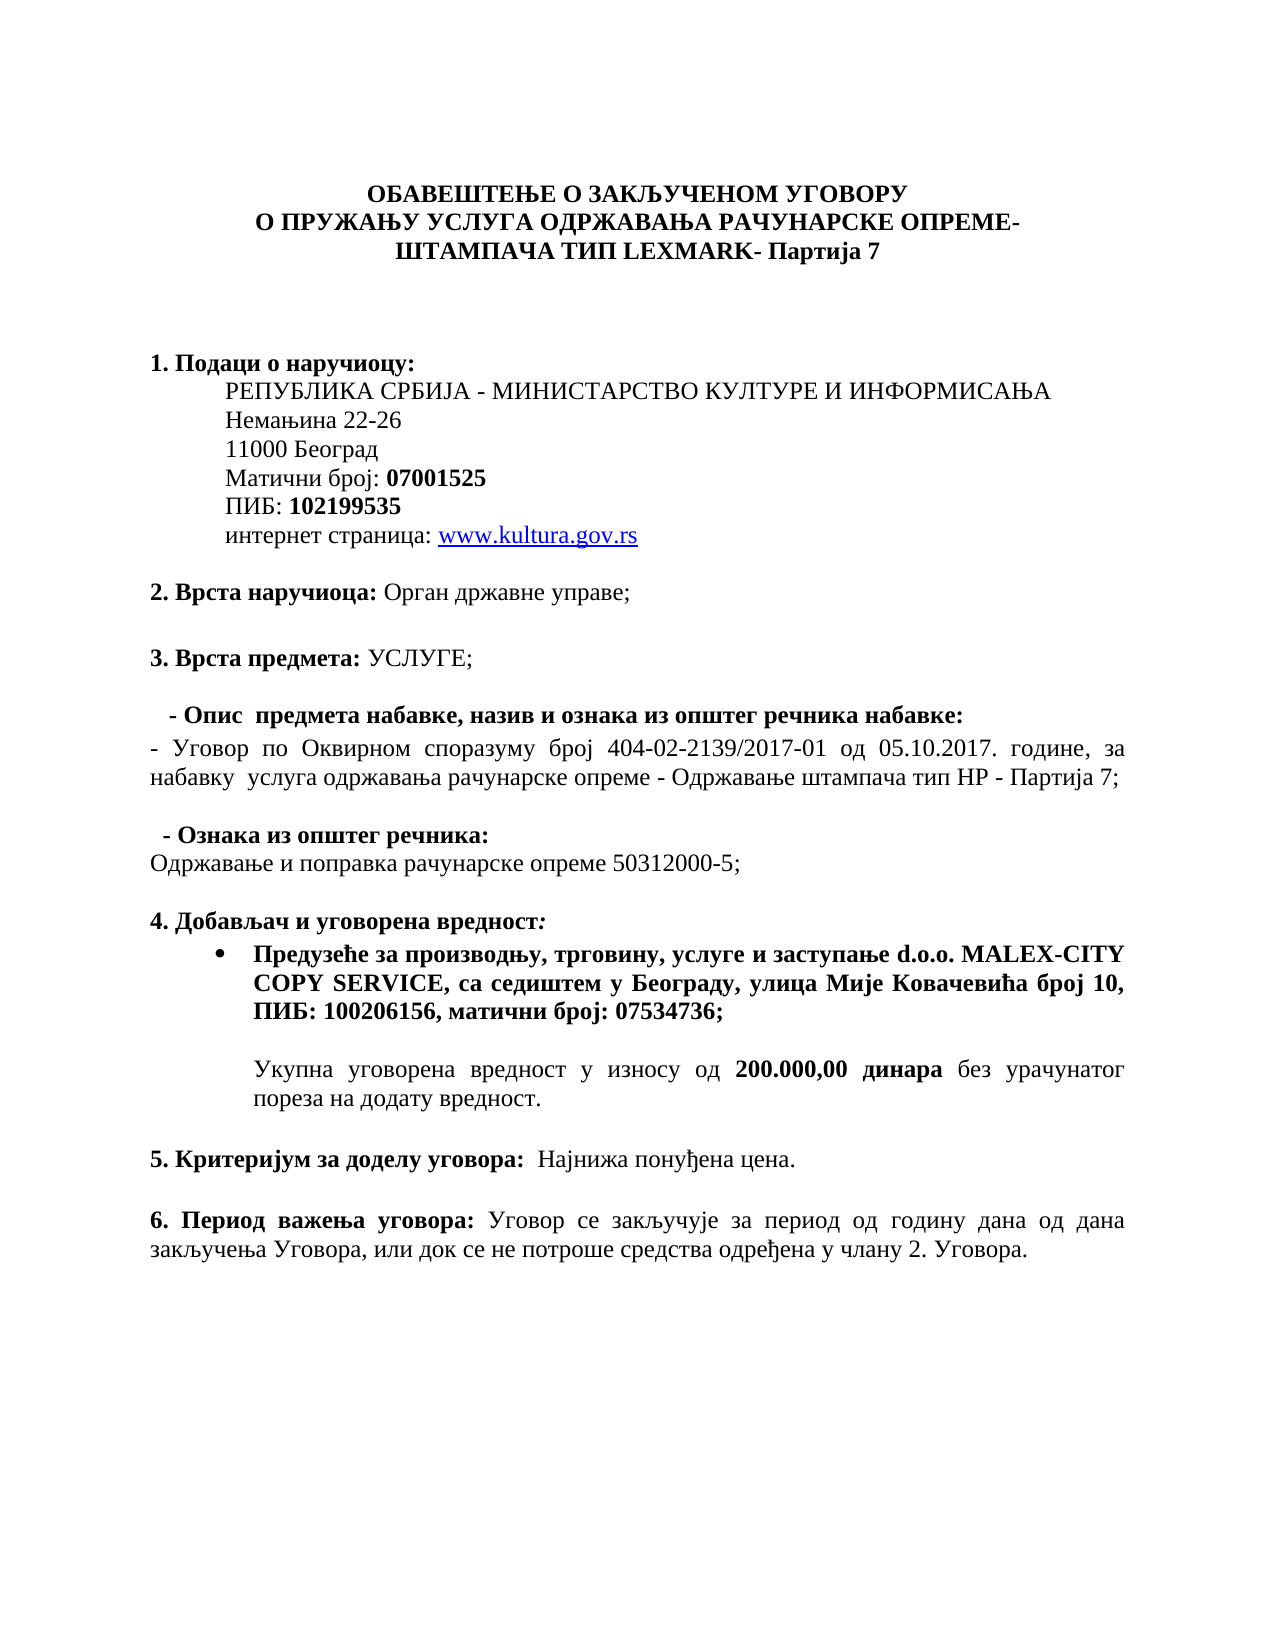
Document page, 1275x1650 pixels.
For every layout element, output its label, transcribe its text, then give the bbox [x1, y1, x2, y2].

text ПИБ: 102199535 [150, 491, 1125, 520]
text 6. Период важења уговора: Уговор се закључује за период од годину дана од дана закључења Уговора, или док се не потроше средства одређена у члану 2. Уговора. [150, 1206, 1125, 1263]
list - Ознака из општег речника: [150, 820, 1125, 848]
text ШТАМПАЧА ТИП LEXMARK- Партија 7 [150, 236, 1125, 265]
text - Опис предмета набавке, назив и ознака из општег речника набавке: [169, 700, 1125, 729]
text РЕПУБЛИКА СРБИЈА - МИНИСТАРСТВО КУЛТУРЕ И ИНФОРМИСАЊА [150, 376, 1125, 405]
list Одржавање и поправка рачунарске опреме 50312000-5; [150, 848, 1125, 877]
text 1. Подаци о наручиоцу: [150, 348, 1125, 376]
text 4. Добављач и уговорена вредност: [150, 906, 1125, 935]
text 2. Врста наручиоца: Орган државне управе; [150, 577, 1125, 606]
list Предузеће за производњу, трговину, услуге и заступање d.o.o. MALEX-CITY COPY SERVICE, са седиштем у Београду, улица Мије Ковачевића број 10, ПИБ: 100206156, матични број: 07534736; [216, 939, 1125, 1025]
text интернет страница: www.kultura.gov.rs [150, 520, 1125, 549]
text 3. Врста предмета: УСЛУГЕ; [150, 643, 1125, 672]
text - Угoвoр пo Oквирнoм спoрaзуму брoj 404-02-2139/2017-01 од 05.10.2017. године, за набавку услуга одржавања рачунарске опреме - Одржавање штампача тип НР - Партија 7; [150, 733, 1125, 791]
text ОБАВЕШТЕЊЕ О ЗАКЉУЧЕНОМ УГОВОРУ [150, 179, 1125, 207]
text Немањина 22-26 [150, 405, 1125, 434]
text О ПРУЖАЊУ УСЛУГА ОДРЖАВАЊА РАЧУНАРСКЕ ОПРЕМЕ- [150, 207, 1125, 236]
text Матични број: 07001525 [150, 463, 1125, 491]
text 11000 Београд [150, 434, 1125, 463]
list Укупна уговорена вредност у износу од 200.000,00 динара без урачунатог пореза на додату вредност. [253, 1054, 1125, 1111]
text 5. Критеријум за доделу уговора: Најнижа понуђена цена. [150, 1144, 1125, 1172]
